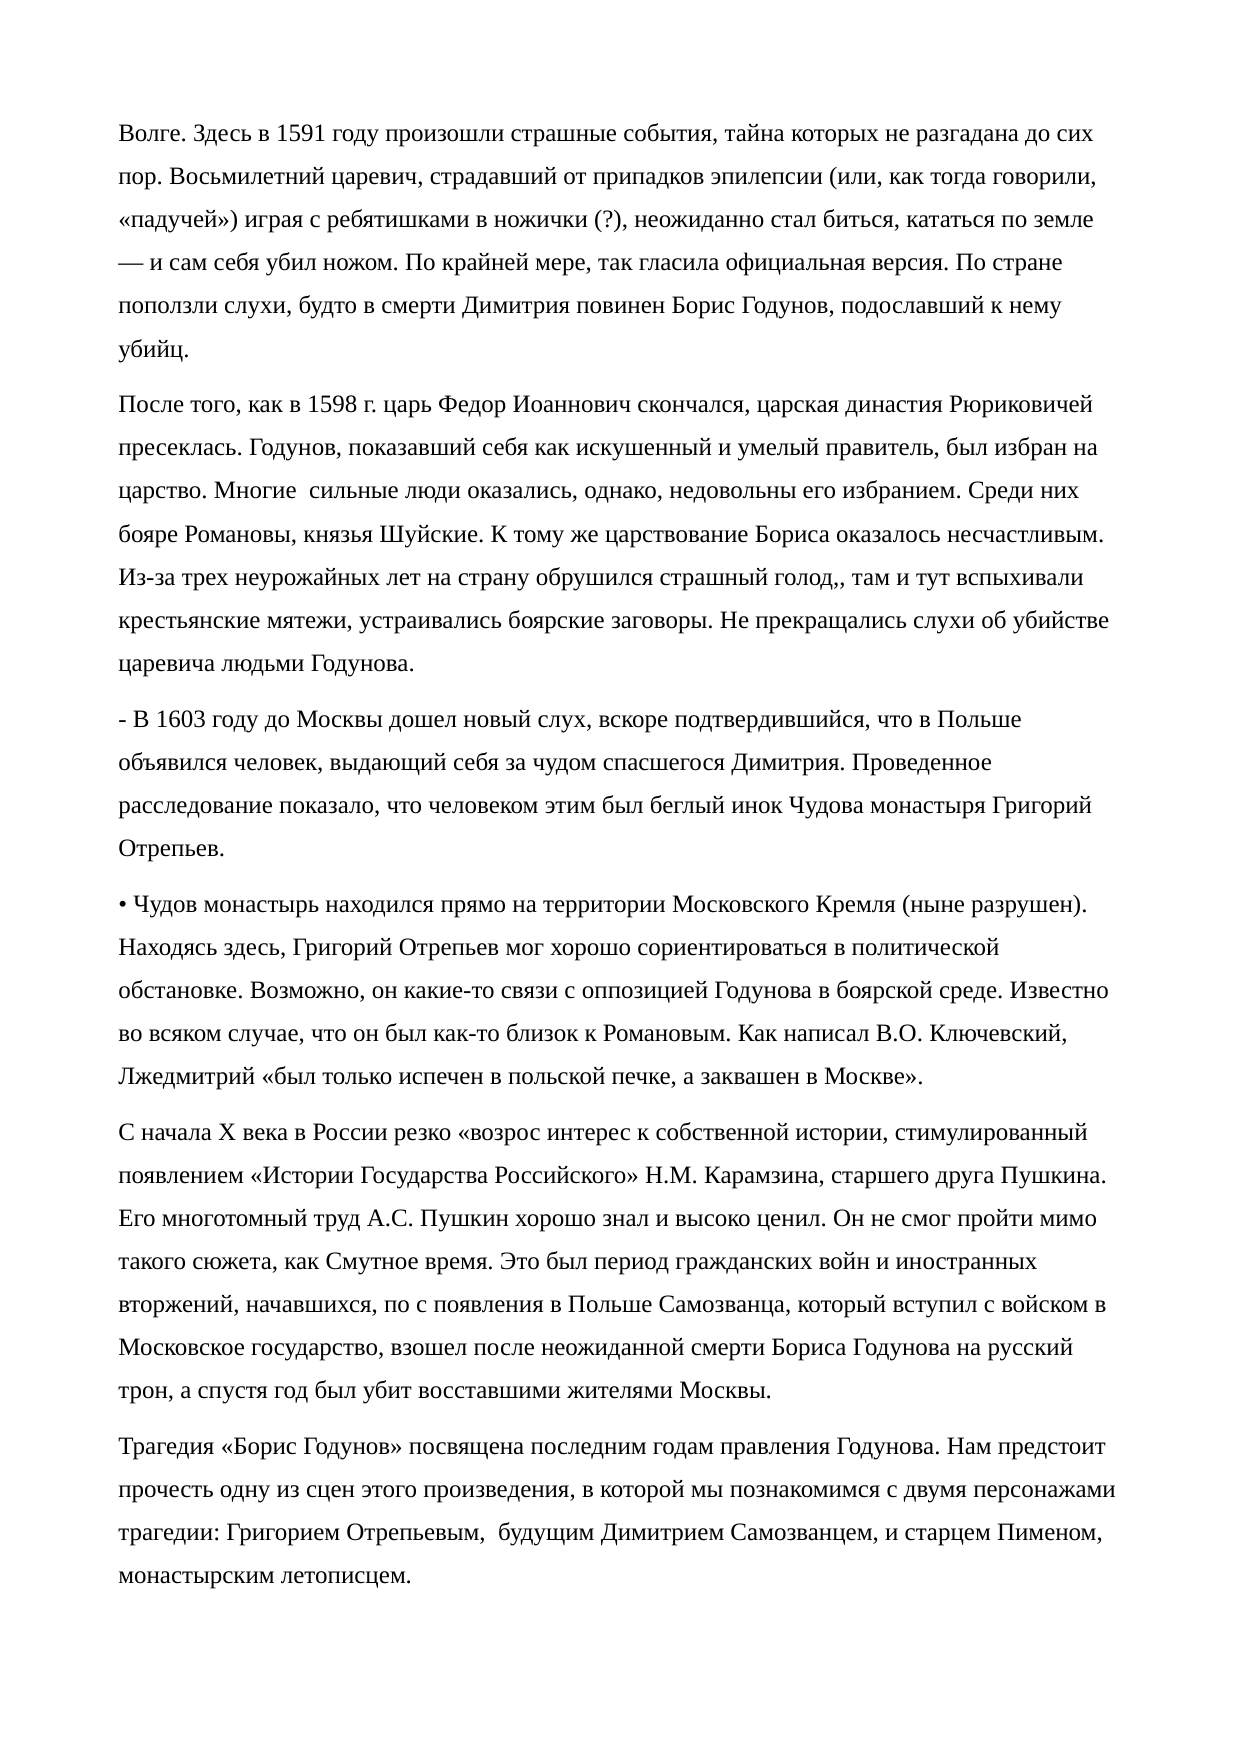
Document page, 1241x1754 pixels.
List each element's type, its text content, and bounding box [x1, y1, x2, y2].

text После того, как в 1598 г. царь Федор Иоаннович скончался, царская династия Рюриковичей пресеклась. Годунов, показавший себя как искушенный и умелый правитель, был избран на царство. Многие сильные люди оказались, однако, недовольны его избранием. Среди них бояре Романовы, князья Шуйские. К тому же царствование Бориса оказалось несчастливым. Из-за трех неурожайных лет на страну обрушился страшный голод,, там и тут вспыхивали крестьянские мятежи, устраивались боярские заговоры. Не прекращались слухи об убийстве царевича людьми Годунова. [118, 389, 1122, 677]
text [118, 118, 1122, 362]
text С начала Х века в России резко «возрос интерес к собственной истории, стимулированный появлением «Истории Государства Российского» Н.М. Карамзина, старшего друга Пушкина. Его многотомный труд А.С. Пушкин хорошо знал и высоко ценил. Он не смог пройти мимо такого сюжета, как Смутное время. Это был период гражданских войн и иностранных вторжений, начавшихся, по с появления в Польше Самозванца, который вступил с войском в Московское государство, взошел после неожиданной смерти Бориса Годунова на русский трон, а спустя год был убит восставшими жителями Москвы. [118, 1117, 1122, 1404]
text Трагедия «Борис Годунов» посвящена последним годам правления Годунова. Нам предстоит прочесть одну из сцен этого произведения, в которой мы познакомимся с двумя персонажами трагедии: Григорием Отрепьевым, будущим Димитрием Самозванцем, и старцем Пименом, монастырским летописцем. [118, 1431, 1122, 1589]
text • Чудов монастырь находился прямо на территории Московского Кремля (ныне разрушен). Находясь здесь, Григорий Отрепьев мог хорошо сориентироваться в политической обстановке. Возможно, он какие-то связи с оппозицией Годунова в боярской среде. Известно во всяком случае, что он был как-то близок к Романовым. Как написал В.О. Ключевский, Лжедмитрий «был только испечен в польской печке, а заквашен в Москве». [118, 889, 1122, 1090]
text - В 1603 году до Москвы дошел новый слух, вскоре подтвердившийся, что в Польше объявился человек, выдающий себя за чудом спасшегося Димитрия. Проведенное расследование показало, что человеком этим был беглый инок Чудова монастыря Григорий Отрепьев. [118, 704, 1122, 862]
